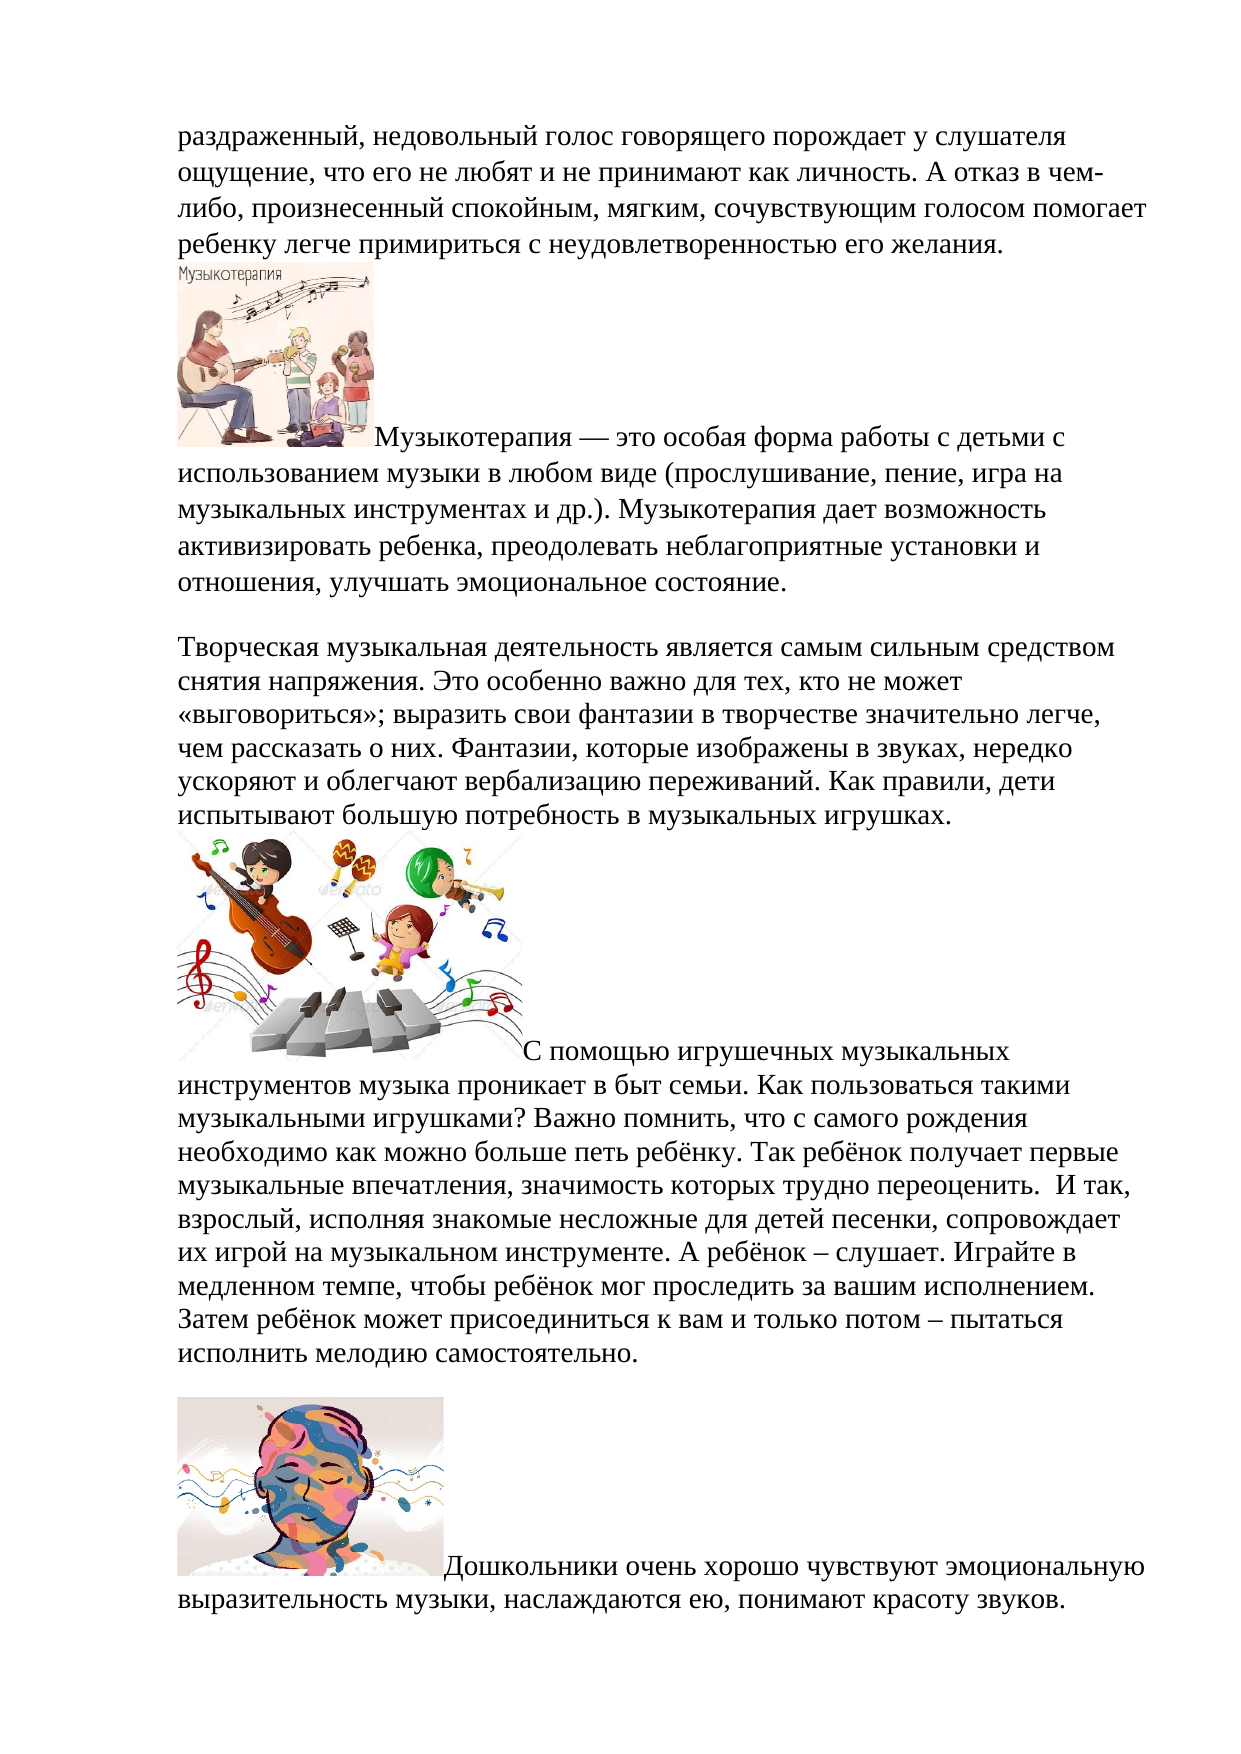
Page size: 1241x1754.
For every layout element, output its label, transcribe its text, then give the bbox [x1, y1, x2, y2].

picture [177, 1397, 444, 1576]
picture [177, 830, 523, 1061]
picture [177, 262, 374, 447]
text Творческая музыкальная деятельность является самым сильным средством снятия напряжения. Это особенно важно для тех, кто не может «выговориться»; выразить свои фантазии в творчестве значительно легче, чем рассказать о них. Фантазии, которые изображены в звуках, нередко ускоряют и облегчают вербализацию переживаний. Как правили, дети испытывают большую потребность в музыкальных игрушках. С помощью игрушечных музыкальных инструментов музыка проникает в быт семьи. Как пользоваться такими музыкальными игрушками? Важно помнить, что с самого рождения необходимо как можно больше петь ребёнку. Так ребёнок получает первые музыкальные впечатления, значимость которых трудно переоценить. И так, взрослый, исполняя знакомые несложные для детей песенки, сопровождает их игрой на музыкальном инструменте. А ребёнок – слушает. Играйте в медленном темпе, чтобы ребёнок мог проследить за вашим исполнением. Затем ребёнок может присоединиться к вам и только потом – пытаться исполнить мелодию самостоятельно. [177, 629, 1152, 1369]
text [177, 1398, 1152, 1615]
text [177, 118, 1152, 597]
